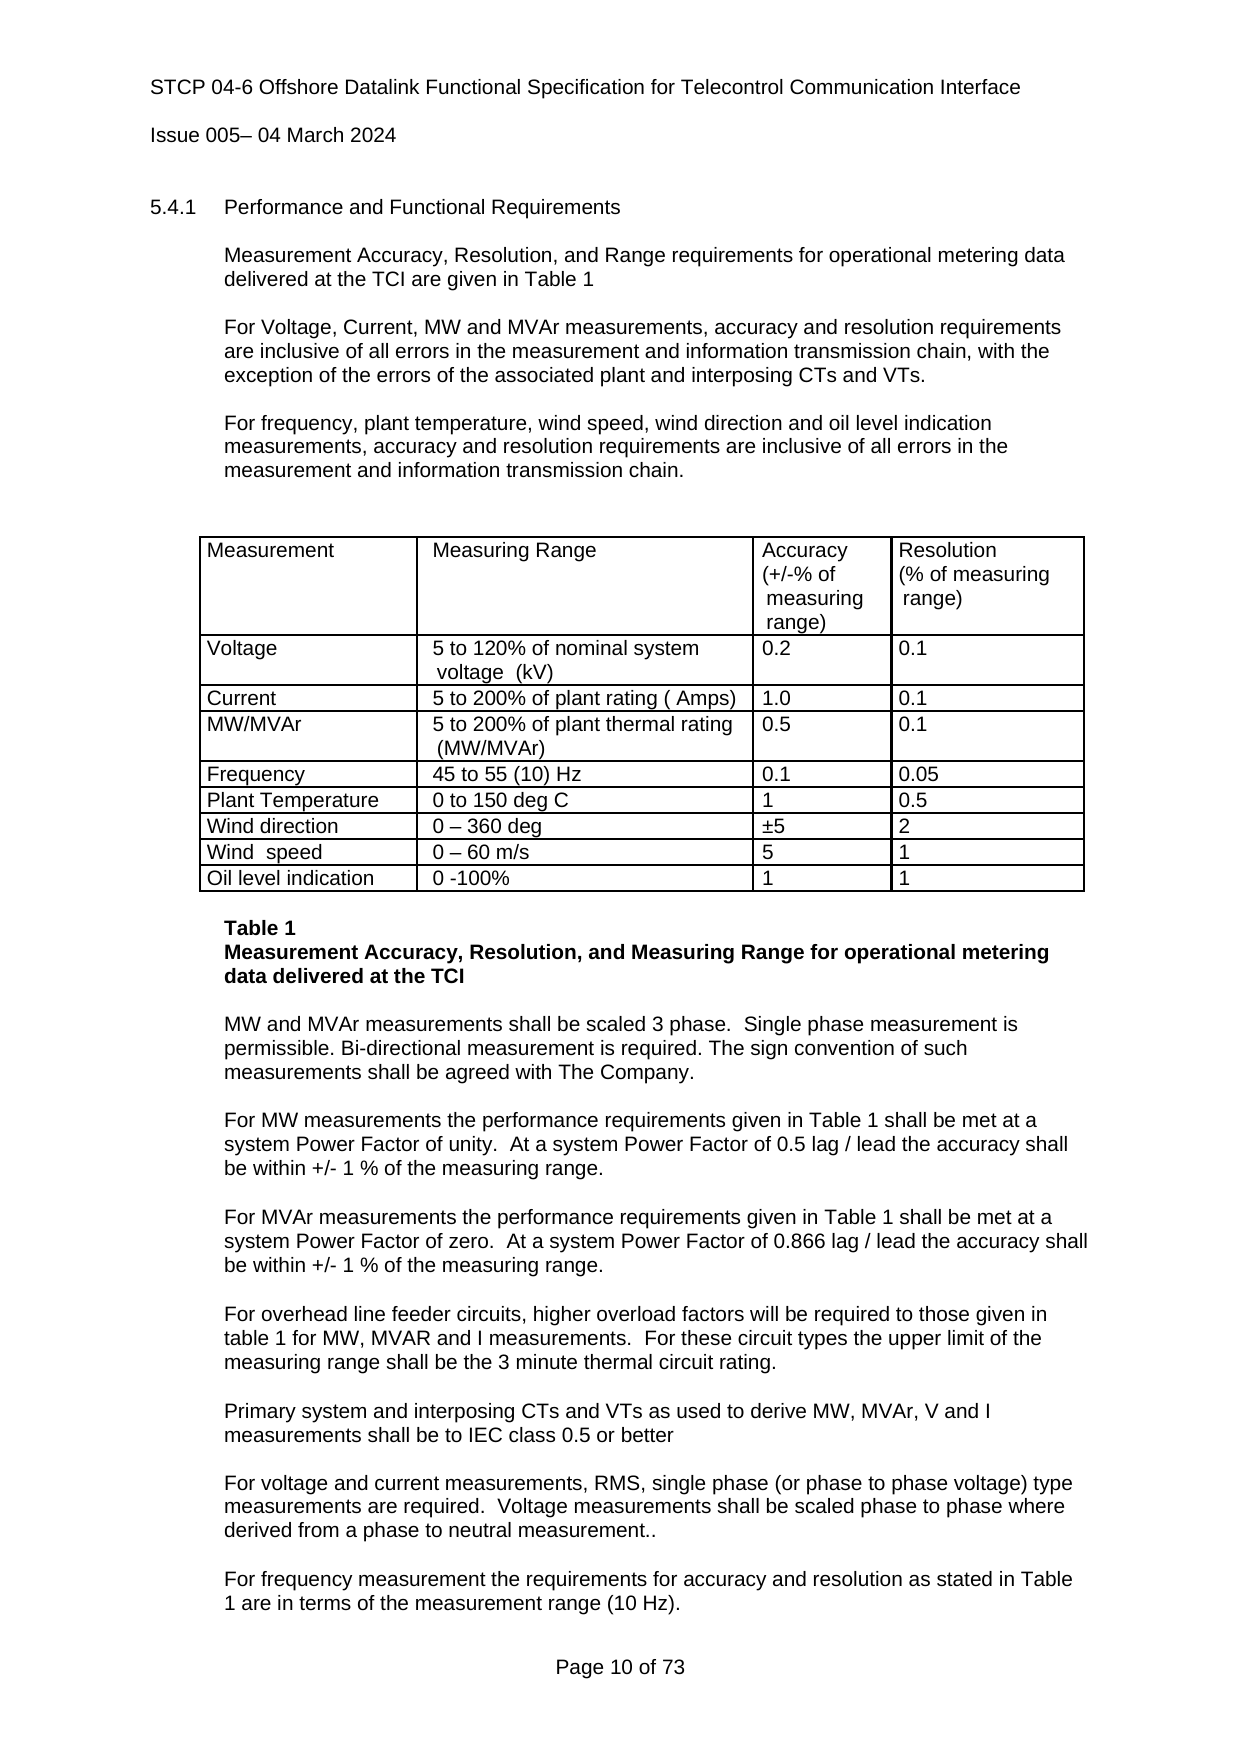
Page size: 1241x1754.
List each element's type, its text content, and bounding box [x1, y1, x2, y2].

table_cell 5 to 120% of nominal system voltage (kV) [418, 636, 752, 684]
table_header Accuracy (+/-% of measuring range) [754, 538, 890, 634]
table_cell 0.1 [893, 712, 1083, 760]
table_cell 0 to 150 deg C [418, 788, 752, 812]
table_header Resolution (% of measuring range) [893, 538, 1083, 634]
table_cell Oil level indication [201, 866, 416, 890]
table_cell 0.5 [754, 712, 890, 760]
table_cell 0.05 [893, 762, 1083, 786]
table_cell ±5 [754, 814, 890, 838]
text For MVAr measurements the performance requirements given in Table 1 shall be met at a system Power Factor of zero. At a system Power Factor of 0.866 lag / lead the accuracy shall be within +/- 1 % of the measuring range. [150, 1205, 1090, 1277]
table_cell 0.1 [893, 636, 1083, 684]
table_cell 0.1 [754, 762, 890, 786]
text Measurement Accuracy, Resolution, and Range requirements for operational metering data delivered at the TCI are given in Table 1 [150, 243, 1090, 314]
text Primary system and interposing CTs and VTs as used to derive MW, MVAr, V and I measurements shall be to IEC class 0.5 or better [150, 1398, 1090, 1446]
table_cell Wind speed [201, 840, 416, 864]
text Table 1 [150, 916, 1090, 940]
table_header Measuring Range [418, 538, 752, 634]
table_cell 5 [754, 840, 890, 864]
text For overhead line feeder circuits, higher overload factors will be required to those given in table 1 for MW, MVAR and I measurements. For these circuit types the upper limit of the measuring range shall be the 3 minute thermal circuit rating. [150, 1302, 1090, 1373]
text For MW measurements the performance requirements given in Table 1 shall be met at a system Power Factor of unity. At a system Power Factor of 0.5 lag / lead the accuracy shall be within +/- 1 % of the measuring range. [150, 1108, 1090, 1180]
table_cell Wind direction [201, 814, 416, 838]
table_cell 2 [893, 814, 1083, 838]
table_cell Frequency [201, 762, 416, 786]
text For Voltage, Current, MW and MVAr measurements, accuracy and resolution requirements are inclusive of all errors in the measurement and information transmission chain, with the exception of the errors of the associated plant and interposing CTs and VTs. [150, 314, 1090, 386]
text Measurement Accuracy, Resolution, and for operational metering data delivered at the TCI [150, 940, 1090, 988]
table_cell Plant Temperature [201, 788, 416, 812]
text MW and MVAr measurements shall be scaled 3 phase. Single phase measurement is permissible. Bi-directional measurement is required. The sign convention of such measurements shall be agreed with The Company. [150, 1012, 1090, 1084]
text For frequency, plant temperature, wind speed, wind direction and oil level indication measurements, accuracy and resolution requirements are inclusive of all errors in the measurement and information transmission chain. [150, 410, 1090, 482]
table_cell Voltage [201, 636, 416, 684]
table_cell 0.5 [893, 788, 1083, 812]
table_cell 1 [754, 866, 890, 890]
text For frequency measurement the requirements for accuracy and resolution as stated in Table 1 are in terms of the measurement range (10 Hz). [150, 1567, 1090, 1615]
text For voltage and current measurements, RMS, single phase (or phase to phase voltage) type measurements are required. Voltage measurements shall be scaled phase to phase where derived from a phase to neutral measurement.. [150, 1470, 1090, 1542]
table_cell 0.1 [893, 686, 1083, 710]
table_cell 0.2 [754, 636, 890, 684]
subtitle Performance and Functional Requirements [150, 195, 1090, 219]
table_cell MW/MVAr [201, 712, 416, 760]
table_cell 1 [754, 788, 890, 812]
table_cell 5 to 200% of plant rating ( Amps) [418, 686, 752, 710]
table_cell 1.0 [754, 686, 890, 710]
table_cell 1 [893, 840, 1083, 864]
table_cell 0 – 60 m/s [418, 840, 752, 864]
table_cell 1 [893, 866, 1083, 890]
table_header Measurement [201, 538, 416, 634]
table_cell Current [201, 686, 416, 710]
table_cell 0 -100% [418, 866, 752, 890]
table_cell 5 to 200% of plant thermal rating (MW/MVAr) [418, 712, 752, 760]
table_cell 45 to 55 (10) Hz [418, 762, 752, 786]
table_cell 0 – 360 deg [418, 814, 752, 838]
